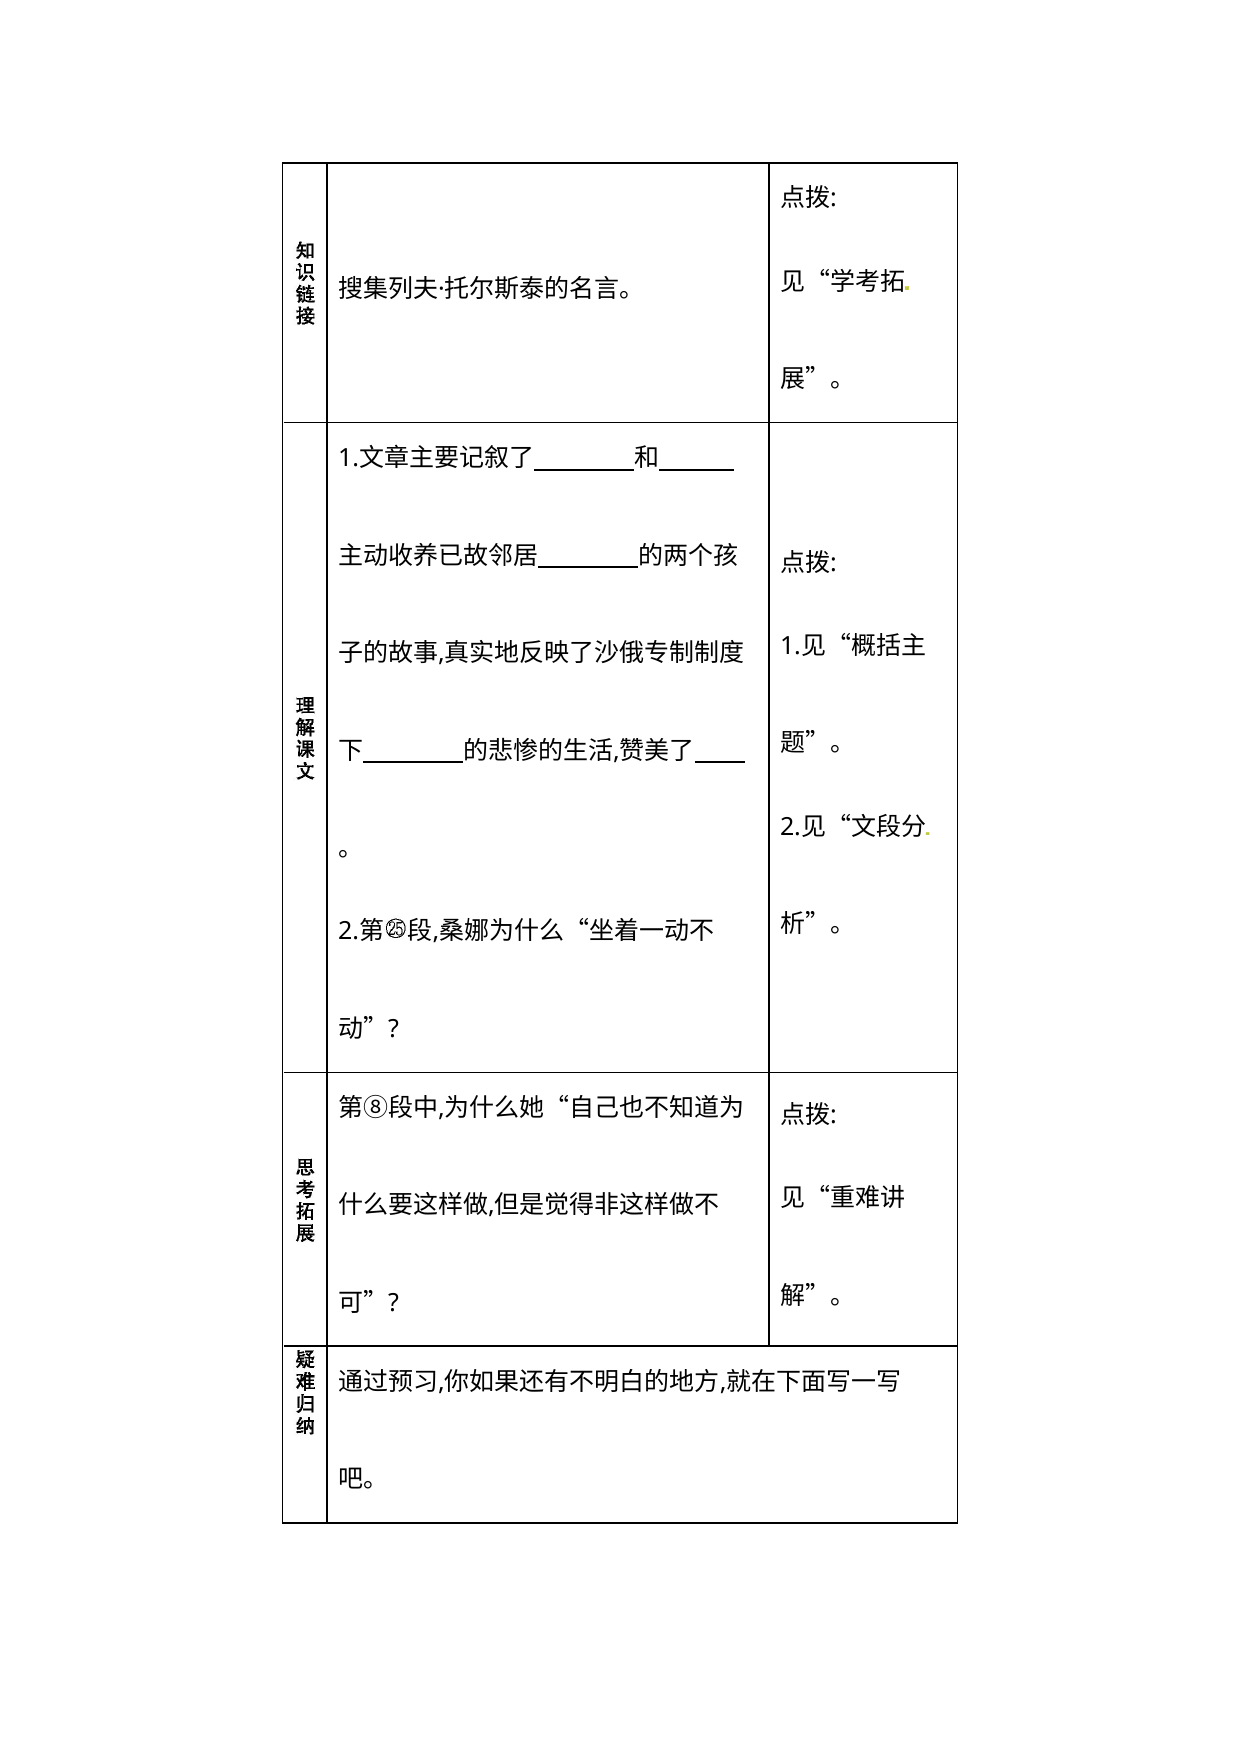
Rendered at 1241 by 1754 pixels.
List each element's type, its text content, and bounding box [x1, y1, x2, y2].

table_cell 第⑧段中,为什么她“自己也不知道为什么要这样做,但是觉得非这样做不可”? [328, 1073, 768, 1345]
table_cell 点拨: 见“学考拓展”。 [770, 164, 957, 422]
picture [293, 237, 317, 327]
table_cell 点拨: 见“重难讲解”。 [770, 1073, 957, 1345]
picture [293, 1347, 317, 1437]
table_cell [283, 423, 326, 1071]
table_cell 1.文章主要记叙了 和 主动收养已故邻居 的两个孩子的故事,真实地反映了沙俄专制制度下 的悲惨的生活,赞美了 。 2.第段,桑娜为什么“坐着一动不动”? [328, 423, 768, 1071]
table_cell [283, 1073, 326, 1345]
table_cell [283, 164, 326, 422]
table_cell [283, 1346, 326, 1522]
picture [383, 915, 408, 940]
picture [293, 1154, 317, 1244]
table_cell 搜集列夫·托尔斯泰的名言。 [328, 164, 768, 422]
table_cell 点拨: 1.见“概括主题”。 2.见“文段分析”。 [770, 423, 957, 1071]
picture [293, 692, 317, 782]
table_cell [328, 1347, 957, 1522]
